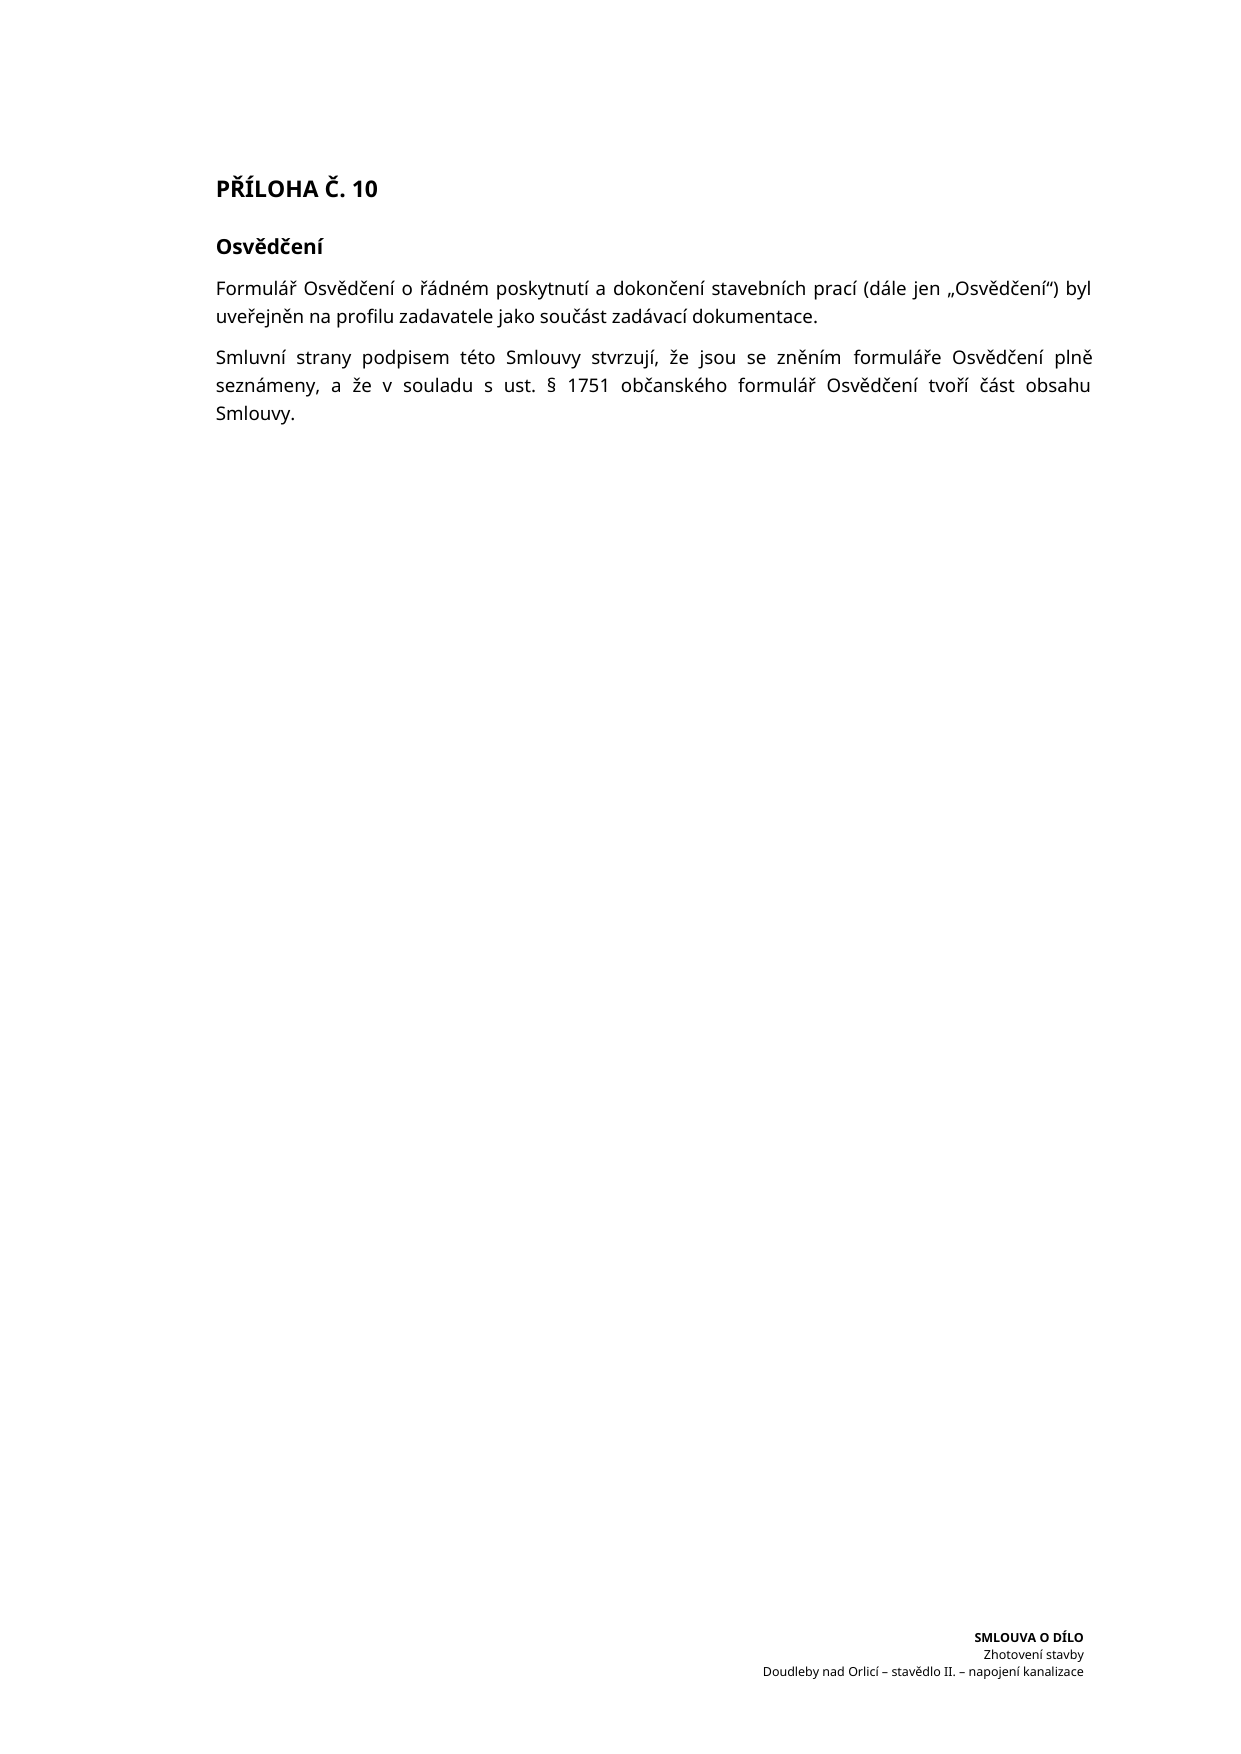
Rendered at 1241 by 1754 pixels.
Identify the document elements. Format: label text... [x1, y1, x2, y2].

text Smluvní strany podpisem této Smlouvy stvrzují, že jsou se zněním formuláře Osvědčení plně seznámeny, a že v souladu s ust. § 1751 občanského formulář Osvědčení tvoří část obsahu Smlouvy. [216, 344, 1093, 426]
text Osvědčení [216, 232, 1093, 260]
text Příloha č. 10 [216, 172, 1093, 204]
text Formulář Osvědčení o řádném poskytnutí a dokončení stavebních prací (dále jen „Osvědčení“) byl uveřejněn na profilu zadavatele jako součást zadávací dokumentace. [216, 276, 1093, 329]
